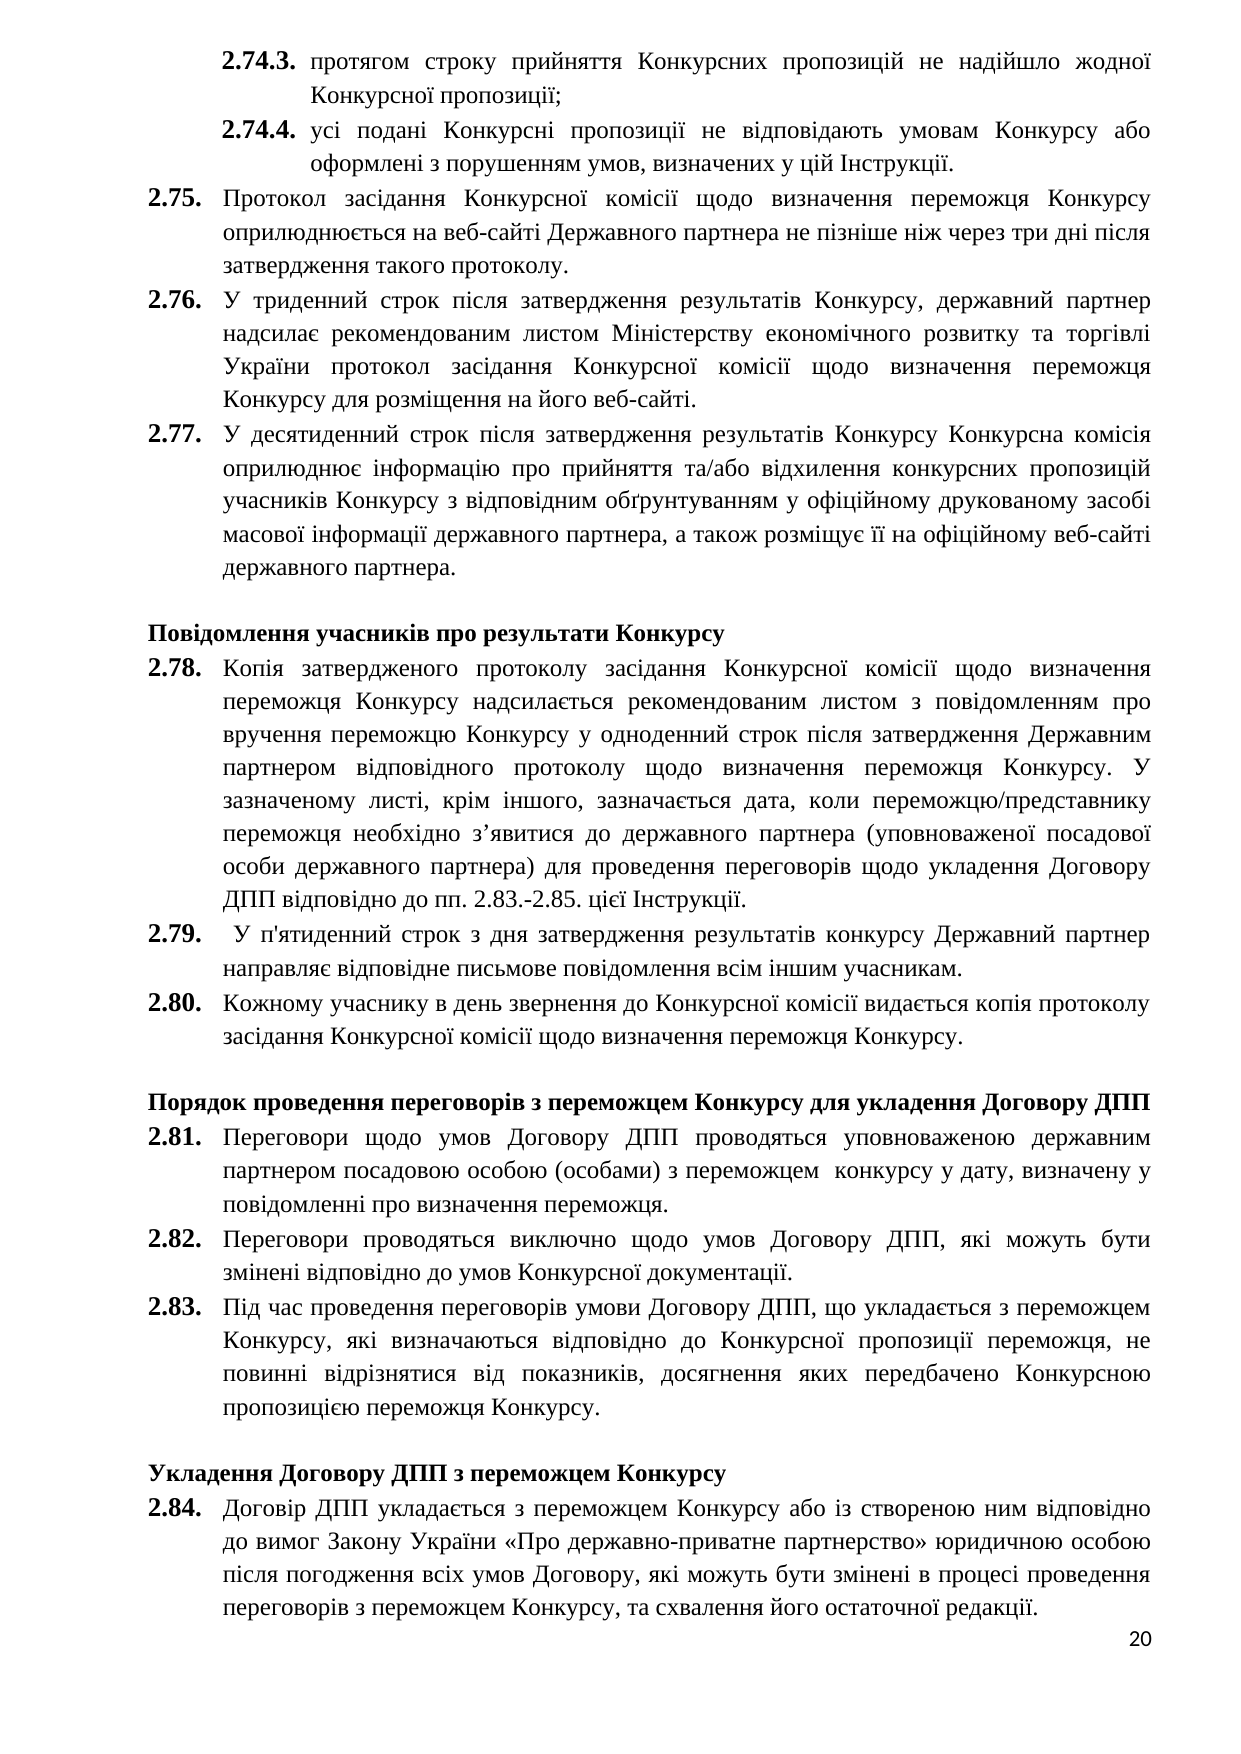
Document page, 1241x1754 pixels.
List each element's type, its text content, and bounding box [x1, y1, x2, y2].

list У триденний строк після затвердження результатів Конкурсу, державний партнер надсилає рекомендованим листом Міністерству економічного розвитку та торгівлі України протокол засідання Конкурсної комісії щодо визначення переможця Конкурсу для розміщення на його веб-сайті. [148, 283, 1152, 413]
list У п'ятиденний строк з дня затвердження результатів конкурсу Державний партнер направляє відповідне письмове повідомлення всім іншим учасникам. [148, 917, 1152, 981]
list Під час проведення переговорів умови Договору ДПП, що укладається з переможцем Конкурсу, які визначаються відповідно до Конкурсної пропозиції переможця, не повинні відрізнятися від показників, досягнення яких передбачено Конкурсною пропозицією переможця Конкурсу. [148, 1290, 1152, 1420]
text Укладення Договору ДПП з переможцем Конкурсу [148, 1458, 1152, 1486]
list Протокол засідання Конкурсної комісії щодо визначення переможця Конкурсу оприлюднюється на веб-сайті Державного партнера не пізніше ніж через три дні після затвердження такого протоколу. [148, 181, 1152, 278]
list Кожному учаснику в день звернення до Конкурсної комісії видається копія протоколу засідання Конкурсної комісії щодо визначення переможця Конкурсу. [148, 986, 1152, 1050]
list Копія затвердженого протоколу засідання Конкурсної комісії щодо визначення переможця Конкурсу надсилається рекомендованим листом з повідомленням про вручення переможцю Конкурсу у одноденний строк після затвердження Державним партнером відповідного протоколу щодо визначення переможця Конкурсу. У зазначеному листі, крім іншого, зазначається дата, коли переможцю/представнику переможця необхідно з’явитися до державного партнера (уповноваженої посадової особи державного партнера) для проведення переговорів щодо укладення Договору ДПП відповідно до пп. 2.83.-2.85. цієї Інструкції. [148, 651, 1152, 913]
text Повідомлення учасників про результати Конкурсу [148, 618, 1152, 646]
list Договір ДПП укладається з переможцем Конкурсу або із створеною ним відповідно до вимог Закону України «Про державно-приватне партнерство» юридичною особою після погодження всіх умов Договору, які можуть бути змінені в процесі проведення переговорів з переможцем Конкурсу, та схвалення його остаточної редакції. [148, 1491, 1152, 1621]
list Переговори проводяться виключно щодо умов Договору ДПП, які можуть бути змінені відповідно до умов Конкурсної документації. [148, 1222, 1152, 1286]
list У десятиденний строк після затвердження результатів Конкурсу Конкурсна комісія оприлюднює інформацію про прийняття та/або відхилення конкурсних пропозицій учасників Конкурсу з відповідним обґрунтуванням у офіційному друкованому засобі масової інформації державного партнера, а також розміщує її на офіційному веб-сайті державного партнера. [148, 417, 1152, 580]
list усі подані Конкурсні пропозиції не відповідають умовам Конкурсу або оформлені з порушенням умов, визначених у цій Інструкції. [221, 113, 1152, 177]
list протягом строку прийняття Конкурсних пропозицій не надійшло жодної Конкурсної пропозиції; [221, 44, 1152, 108]
text Порядок проведення переговорів з переможцем Конкурсу для укладення Договору ДПП [148, 1087, 1152, 1116]
list Переговори щодо умов Договору ДПП проводяться уповноваженою державним партнером посадовою особою (особами) з переможцем конкурсу у дату, визначену у повідомленні про визначення переможця. [148, 1120, 1152, 1217]
